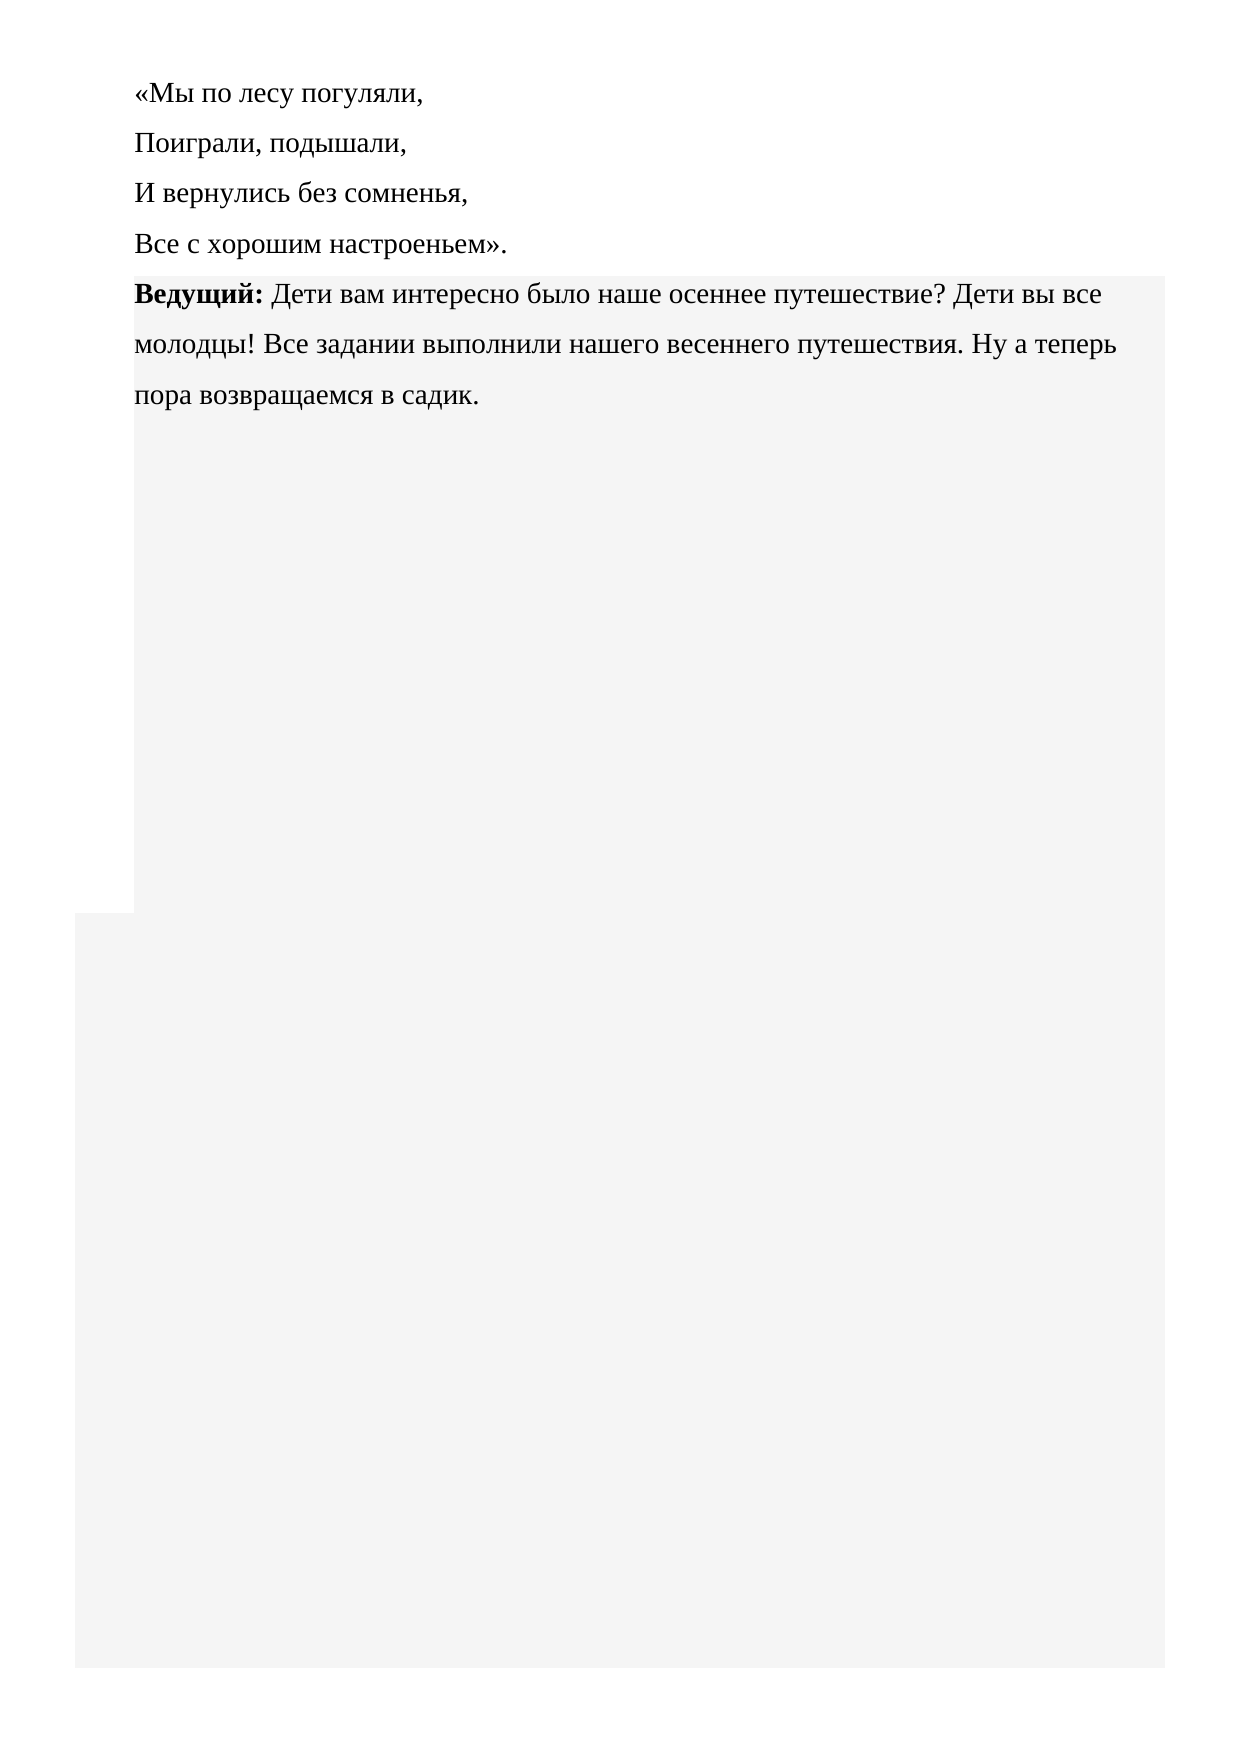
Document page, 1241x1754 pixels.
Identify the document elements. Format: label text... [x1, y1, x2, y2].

text «Мы по лесу погуляли, Поиграли, подышали, И вернулись без сомненья, Все с хорошим настроеньем». [134, 75, 1165, 259]
text Ведущий: Дети вам интересно было наше осеннее путешествие? Дети вы все молодцы! Все задании выполнили нашего весеннего путешествия. Ну а теперь пора возвращаемся в садик. [134, 276, 1165, 410]
